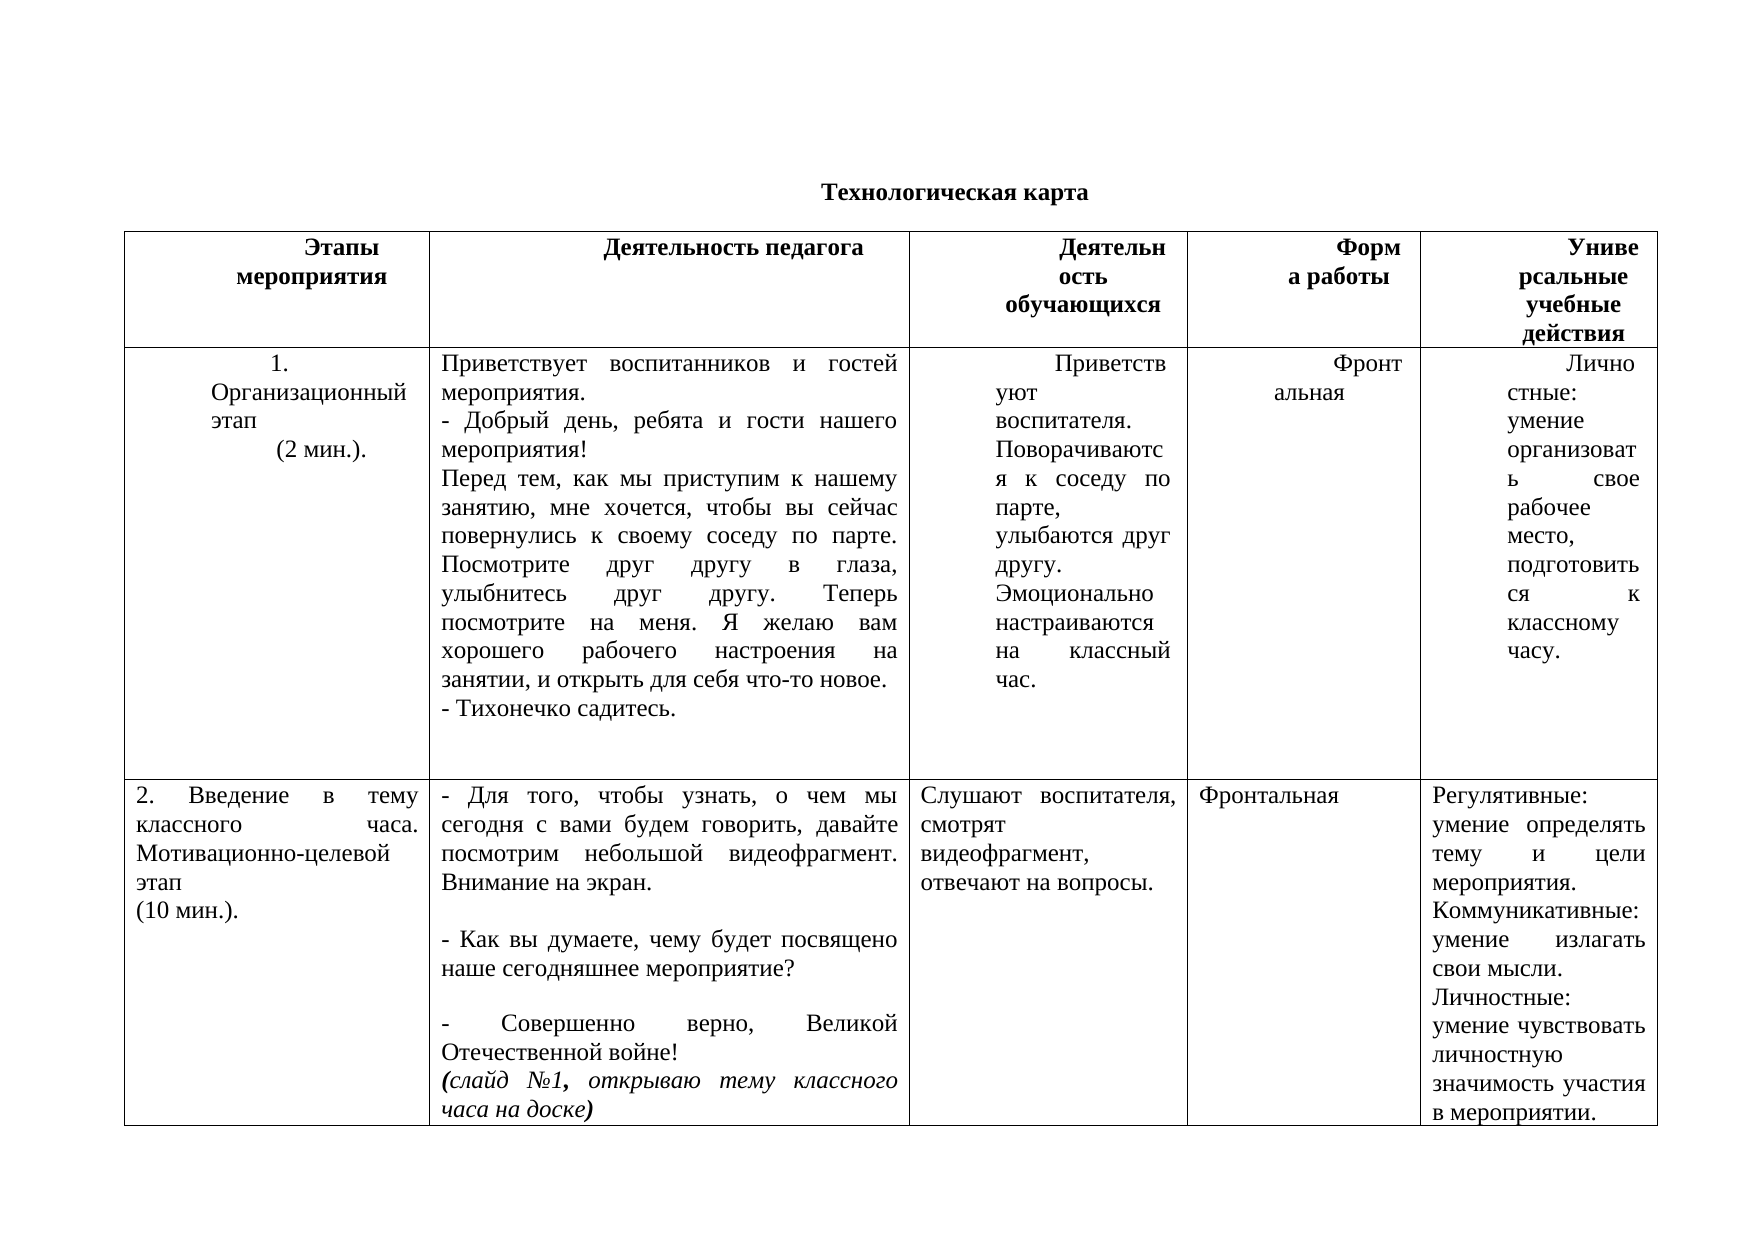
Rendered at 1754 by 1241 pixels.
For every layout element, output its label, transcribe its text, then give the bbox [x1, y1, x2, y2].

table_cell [125, 780, 429, 1125]
table_header Универсальные учебные действия [1421, 232, 1657, 347]
table_cell Фронтальная [1188, 348, 1420, 779]
table_cell Фронтальная [1188, 780, 1420, 1125]
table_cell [910, 780, 1187, 1125]
text Технологическая карта [215, 177, 1636, 206]
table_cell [430, 780, 909, 1125]
table_cell Приветствуют воспитателя. Поворачиваются к соседу по парте, улыбаются друг другу. Эмоционально настраиваются на классный час. [910, 348, 1187, 779]
table_header Деятельность педагога [430, 232, 909, 347]
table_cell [1421, 780, 1657, 1125]
table_cell Приветствует воспитанников и гостей мероприятия. - Добрый день, ребята и гости нашего мероприятия! Перед тем, как мы приступим к нашему занятию, мне хочется, чтобы вы сейчас повернулись к своему соседу по парте. Посмотрите друг другу в глаза, улыбнитесь друг другу. Теперь посмотрите на меня. Я желаю вам хорошего рабочего настроения на занятии, и открыть для себя что-то новое. - Тихонечко садитесь. [430, 348, 909, 779]
table_header Деятельность обучающихся [910, 232, 1187, 347]
table_header Форма работы [1188, 232, 1420, 347]
table_header Этапы мероприятия [125, 232, 429, 347]
table_cell 1. Организационный этап (2 мин.). [125, 348, 429, 779]
table_cell Личностные: умение организовать свое рабочее место, подготовиться к классному часу. [1421, 348, 1657, 779]
